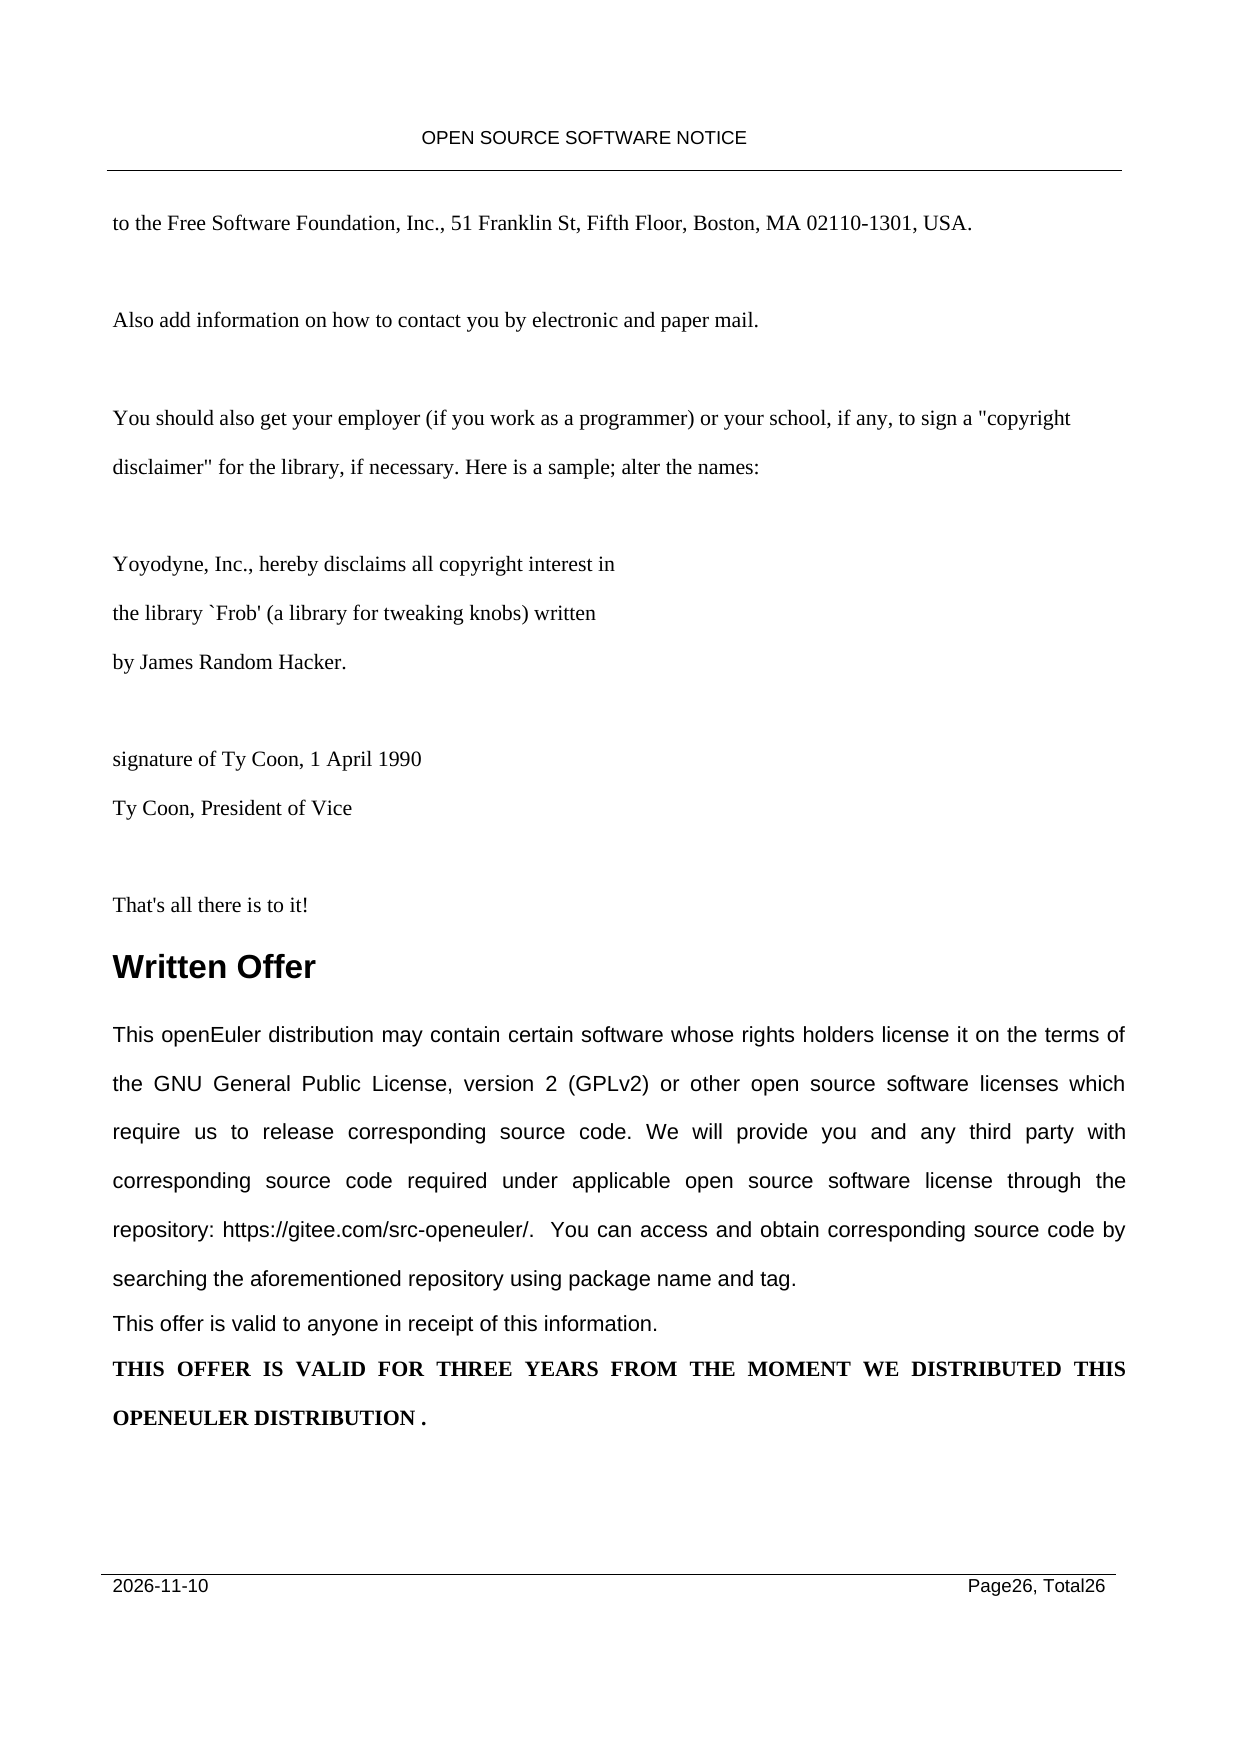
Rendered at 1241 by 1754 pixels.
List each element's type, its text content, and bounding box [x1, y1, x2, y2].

text Written Offer [112, 934, 1128, 999]
text THIS OFFER IS VALID FOR THREE YEARS FROM THE MOMENT WE DISTRIBUTED THIS OPENEULER DISTRIBUTION . [112, 1352, 1128, 1433]
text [112, 206, 1128, 921]
text This offer is valid to anyone in receipt of this information. [112, 1307, 1128, 1339]
text This openEuler distribution may contain certain software whose rights holders license it on the terms of the GNU General Public License, version 2 (GPLv2) or other open source software licenses which require us to release corresponding source code. We will provide you and any third party with corresponding source code required under applicable open source software license through the repository: https://gitee.com/src-openeuler/. You can access and obtain corresponding source code by searching the aforementioned repository using package name and tag. [112, 1018, 1128, 1294]
